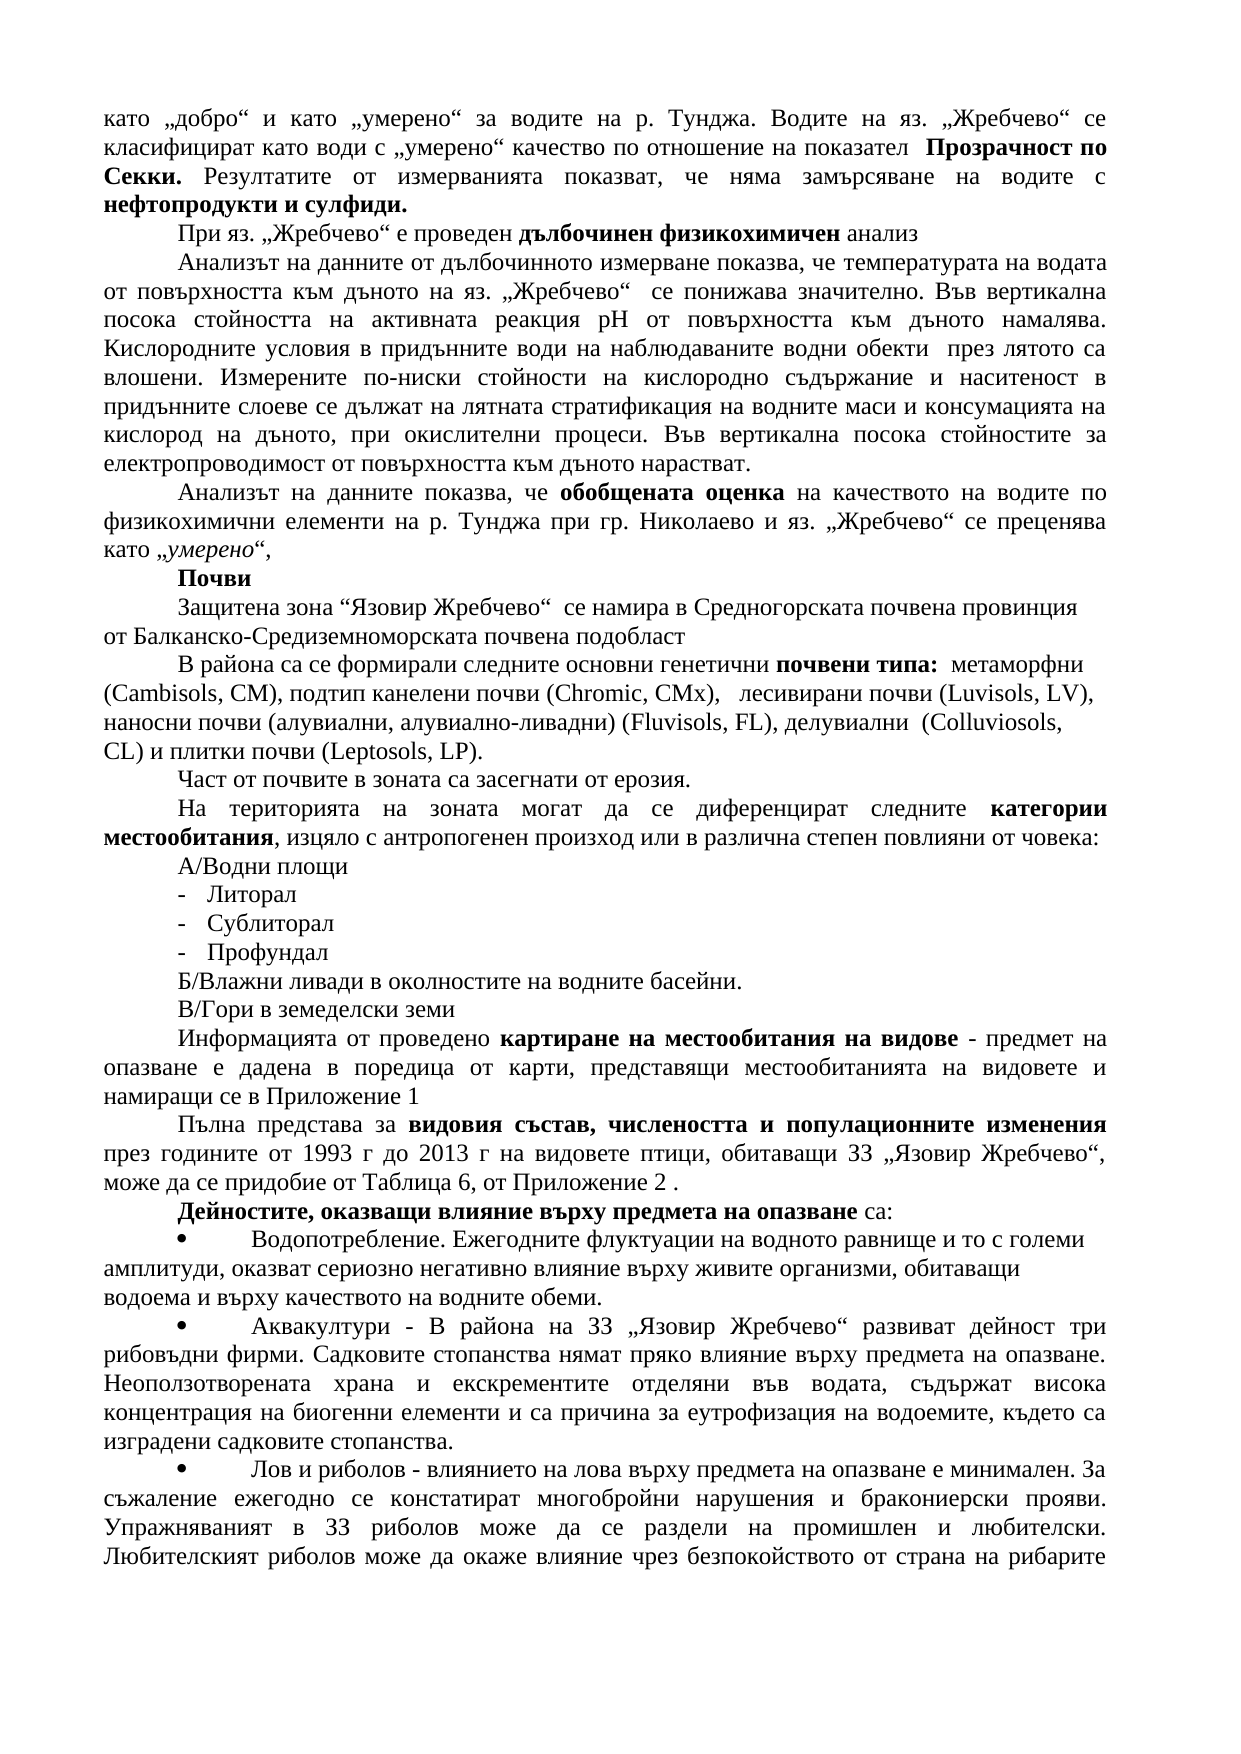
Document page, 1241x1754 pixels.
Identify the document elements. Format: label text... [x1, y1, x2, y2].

text На територията на зоната могат да се диференцират следните категории местообитания, изцяло с антропогенен произход или в различна степен повлияни от човека: [103, 793, 1107, 851]
text При яз. „Жребчево“ е проведен дълбочинен физикохимичен анализ [103, 218, 1107, 247]
text Информацията от проведено картиране на местообитания на видове - предмет на опазване е дадена в поредица от карти, представящи местообитанията на видовете и намиращи се в Приложение 1 [103, 1023, 1107, 1109]
text А/Водни площи [103, 851, 1107, 879]
list Аквакултури - В района на ЗЗ „Язовир Жребчево“ развиват дейност три рибовъдни фирми. Садковите стопанства нямат пряко влияние върху предмета на опазване. Неоползотворената храна и екскрементите отделяни във водата, съдържат висока концентрация на биогенни елементи и са причина за еутрофизация на водоемите, където са изградени садковите стопанства. [103, 1311, 1107, 1454]
text Пълна представа за видовия състав, числеността и популационните изменения през годините от 1993 г до 2013 г на видовете птици, обитаващи ЗЗ „Язовир Жребчево“, може да се придобие от Таблица 6, от Приложение 2 . [103, 1109, 1107, 1196]
text Анализът на данните показва, че обобщената оценка на качеството на водите по физикохимични елементи на р. Тунджа при гр. Николаево и яз. „Жребчево“ се преценява като „умерено“, [103, 477, 1107, 563]
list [103, 1454, 1107, 1569]
list Водопотребление. Ежегодните флуктуации на водното равнище и то с големи амплитуди, оказват сериозно негативно влияние върху живите организми, обитаващи водоема и върху качеството на водните обеми. [103, 1224, 1107, 1311]
list Литорал [177, 879, 1107, 908]
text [103, 103, 1107, 218]
text Защитена зона “Язовир Жребчево“ се намира в Средногорската почвена провинция от Балканско-Средиземноморската почвена подобласт [103, 592, 1107, 649]
text В района са се формирали следните основни генетични почвени типа: метаморфни (Cambisols, CM), подтип канелени почви (Chromic, CMx), лесивирани почви (Luvisols, LV), наносни почви (алувиални, алувиално-ливадни) (Fluvisols, FL), делувиални (Colluviosols, CL) и плитки почви (Leptosols, LP). [103, 649, 1107, 764]
text Дейностите, оказващи влияние върху предмета на опазване са: [103, 1196, 1107, 1224]
text В/Гори в земеделски земи [103, 994, 1107, 1023]
text Анализът на данните от дълбочинното измерване показва, че температурата на водата от повърхността към дъното на яз. „Жребчево“ се понижава значително. Във вертикална посока стойността на активната реакция рН от повърхността към дъното намалява. Кислородните условия в придънните води на наблюдаваните водни обекти през лятото са влошени. Измерените по-ниски стойности на кислородно съдържание и наситеност в придънните слоеве се дължат на лятната стратификация на водните маси и консумацията на кислород на дъното, при окислителни процеси. Във вертикална посока стойностите за електропроводимост от повърхността към дъното нарастват. [103, 247, 1107, 477]
text Б/Влажни ливади в околностите на водните басейни. [103, 966, 1107, 994]
list Сублиторал [177, 908, 1107, 937]
list Профундал [177, 937, 1107, 966]
text Почви [103, 563, 1107, 592]
text Част от почвите в зоната са засегнати от ерозия. [103, 764, 1107, 793]
